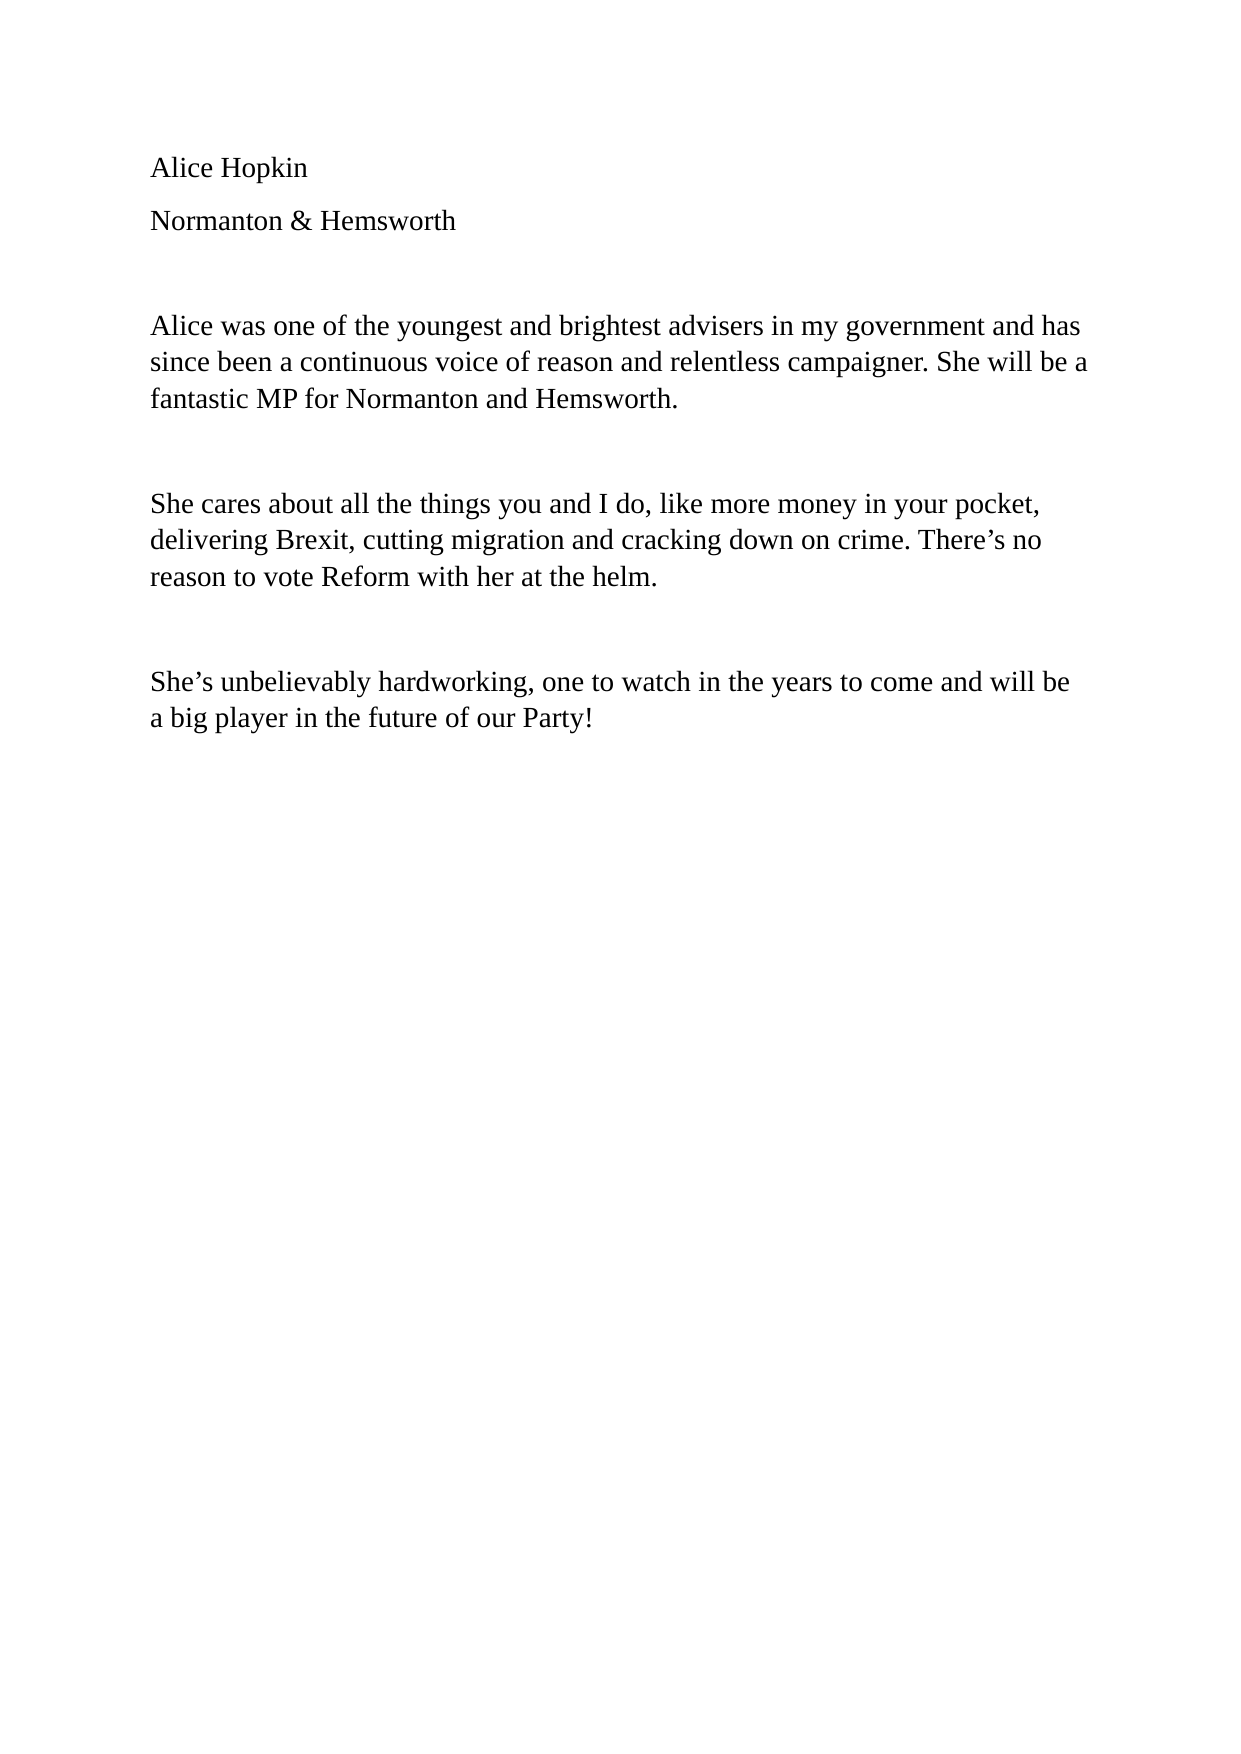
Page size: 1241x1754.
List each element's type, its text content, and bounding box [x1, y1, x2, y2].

text She cares about all the things you and I do, like more money in your pocket, delivering Brexit, cutting migration and cracking down on crime. There’s no reason to vote Reform with her at the helm. [150, 486, 1090, 592]
text She’s unbelievably hardworking, one to watch in the years to come and will be a big player in the future of our Party! [150, 664, 1090, 734]
text Normanton & Hemsworth [150, 203, 1090, 236]
text Alice was one of the youngest and brightest advisers in my government and has since been a continuous voice of reason and relentless campaigner. She will be a fantastic MP for Normanton and Hemsworth. [150, 308, 1090, 414]
text Alice Hopkin [150, 150, 1090, 183]
